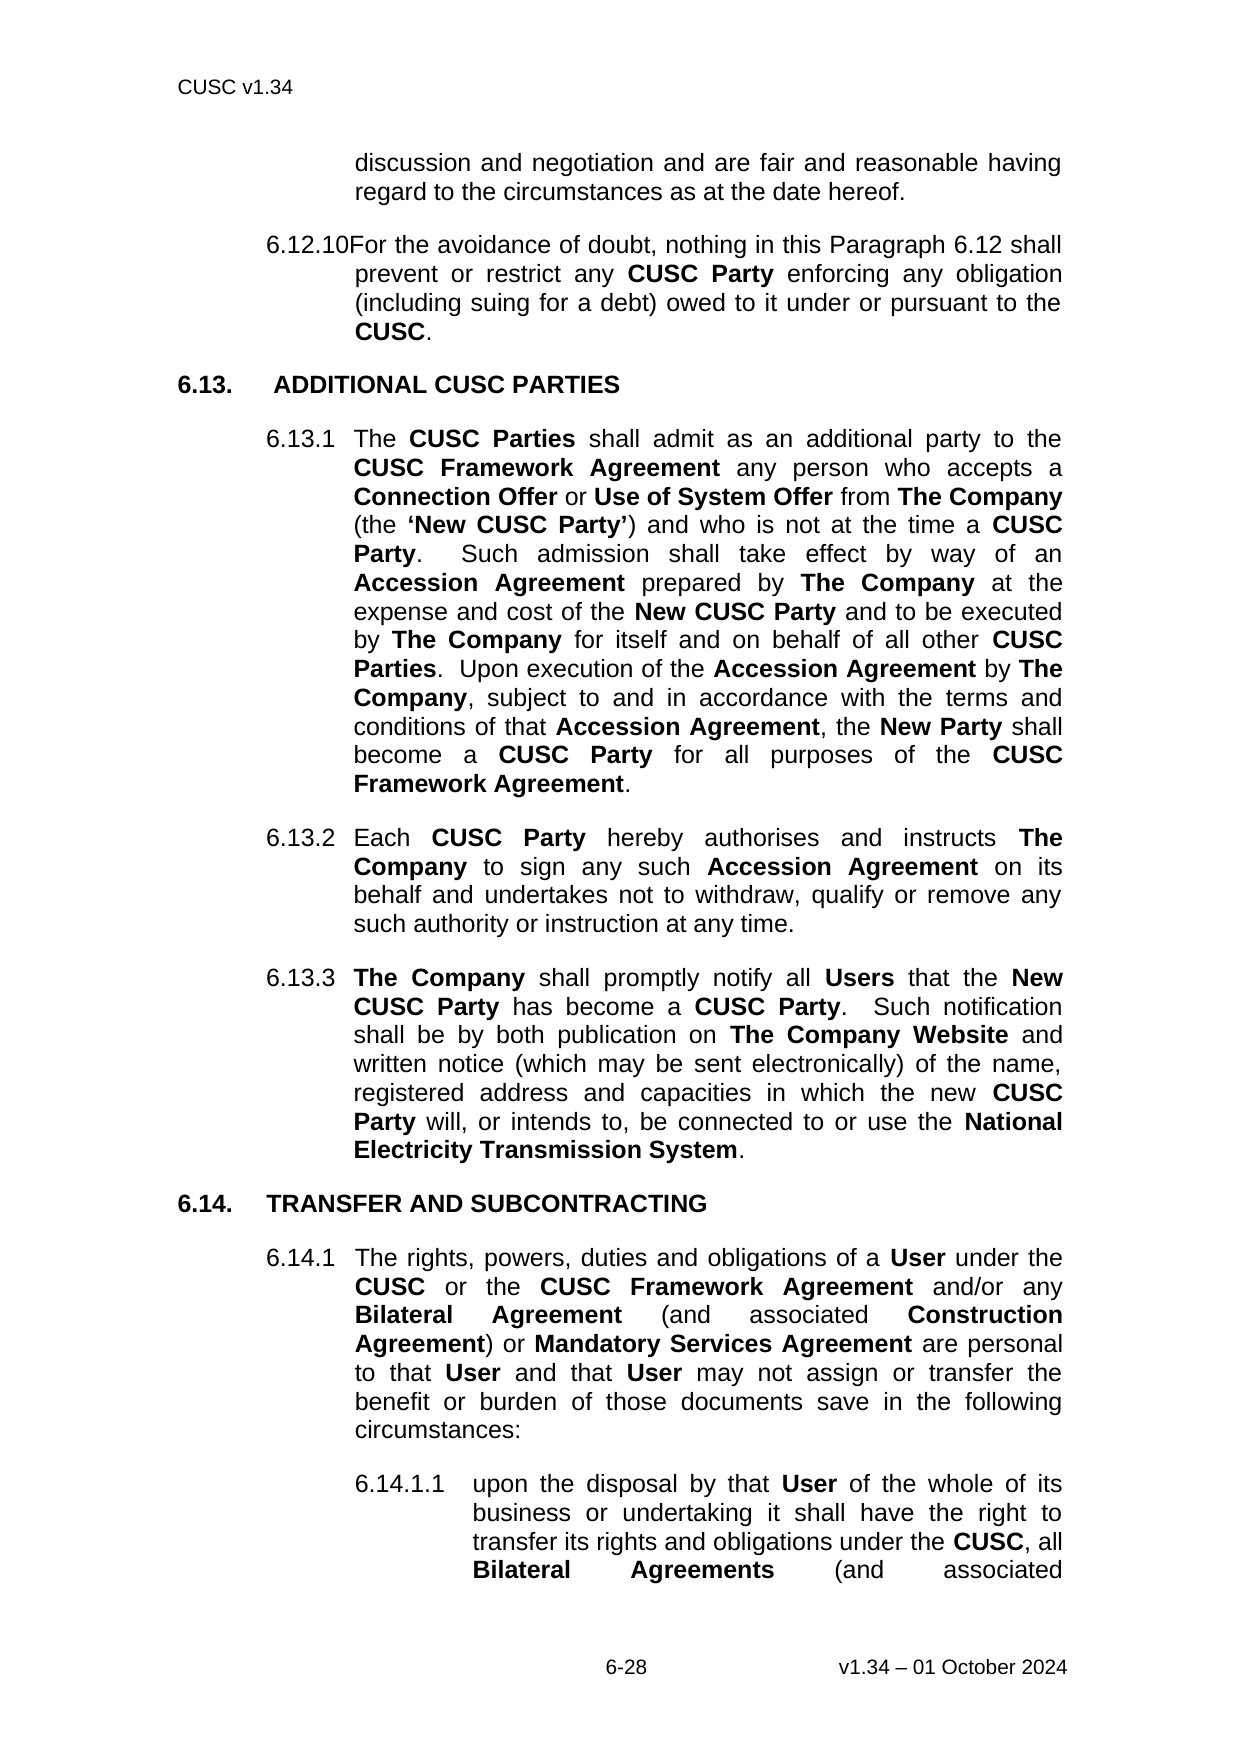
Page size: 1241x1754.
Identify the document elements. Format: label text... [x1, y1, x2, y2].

subtitle Each CUSC Party hereby authorises and instructs The Company to sign any such Accession Agreement on its behalf and undertakes not to withdraw, qualify or remove any such authority or instruction at any time. [266, 823, 1063, 938]
subtitle 6.12.10For the avoidance of doubt, nothing in this Paragraph 6.12 shall prevent or restrict any CUSC Party enforcing any obligation (including suing for a debt) owed to it under or pursuant to the CUSC. [266, 230, 1063, 345]
subtitle TRANSFER AND SUBCONTRACTING [177, 1189, 1063, 1218]
subtitle The CUSC Parties shall admit as an additional party to the CUSC Framework Agreement any person who accepts a Connection Offer or Use of System Offer from The Company (the ‘New CUSC Party’) and who is not at the time a CUSC Party. Such admission shall take effect by way of an Accession Agreement prepared by The Company at the expense and cost of the New CUSC Party and to be executed by The Company for itself and on behalf of all other CUSC Parties. Upon execution of the Accession Agreement by The Company, subject to and in accordance with the terms and conditions of that Accession Agreement, the New Party shall become a CUSC Party for all purposes of the CUSC Framework Agreement. [266, 424, 1063, 798]
subtitle ADDITIONAL CUSC PARTIES [177, 370, 1063, 399]
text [354, 1469, 1063, 1584]
subtitle 6.13.3 The Company shall promptly notify all Users that the New CUSC Party has become a CUSC Party. Such notification shall be by both publication on The Company Website and written notice (which may be sent electronically) of the name, registered address and capacities in which the new CUSC Party will, or intends to, be connected to or use the National Electricity Transmission System. [266, 963, 1063, 1164]
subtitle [266, 148, 1063, 205]
subtitle 6.14.1 The rights, powers, duties and obligations of a User under the CUSC or the CUSC Framework Agreement and/or any Bilateral Agreement (and associated Construction Agreement) or Mandatory Services Agreement are personal to that User and that User may not assign or transfer the benefit or burden of those documents save in the following circumstances: [266, 1243, 1063, 1444]
